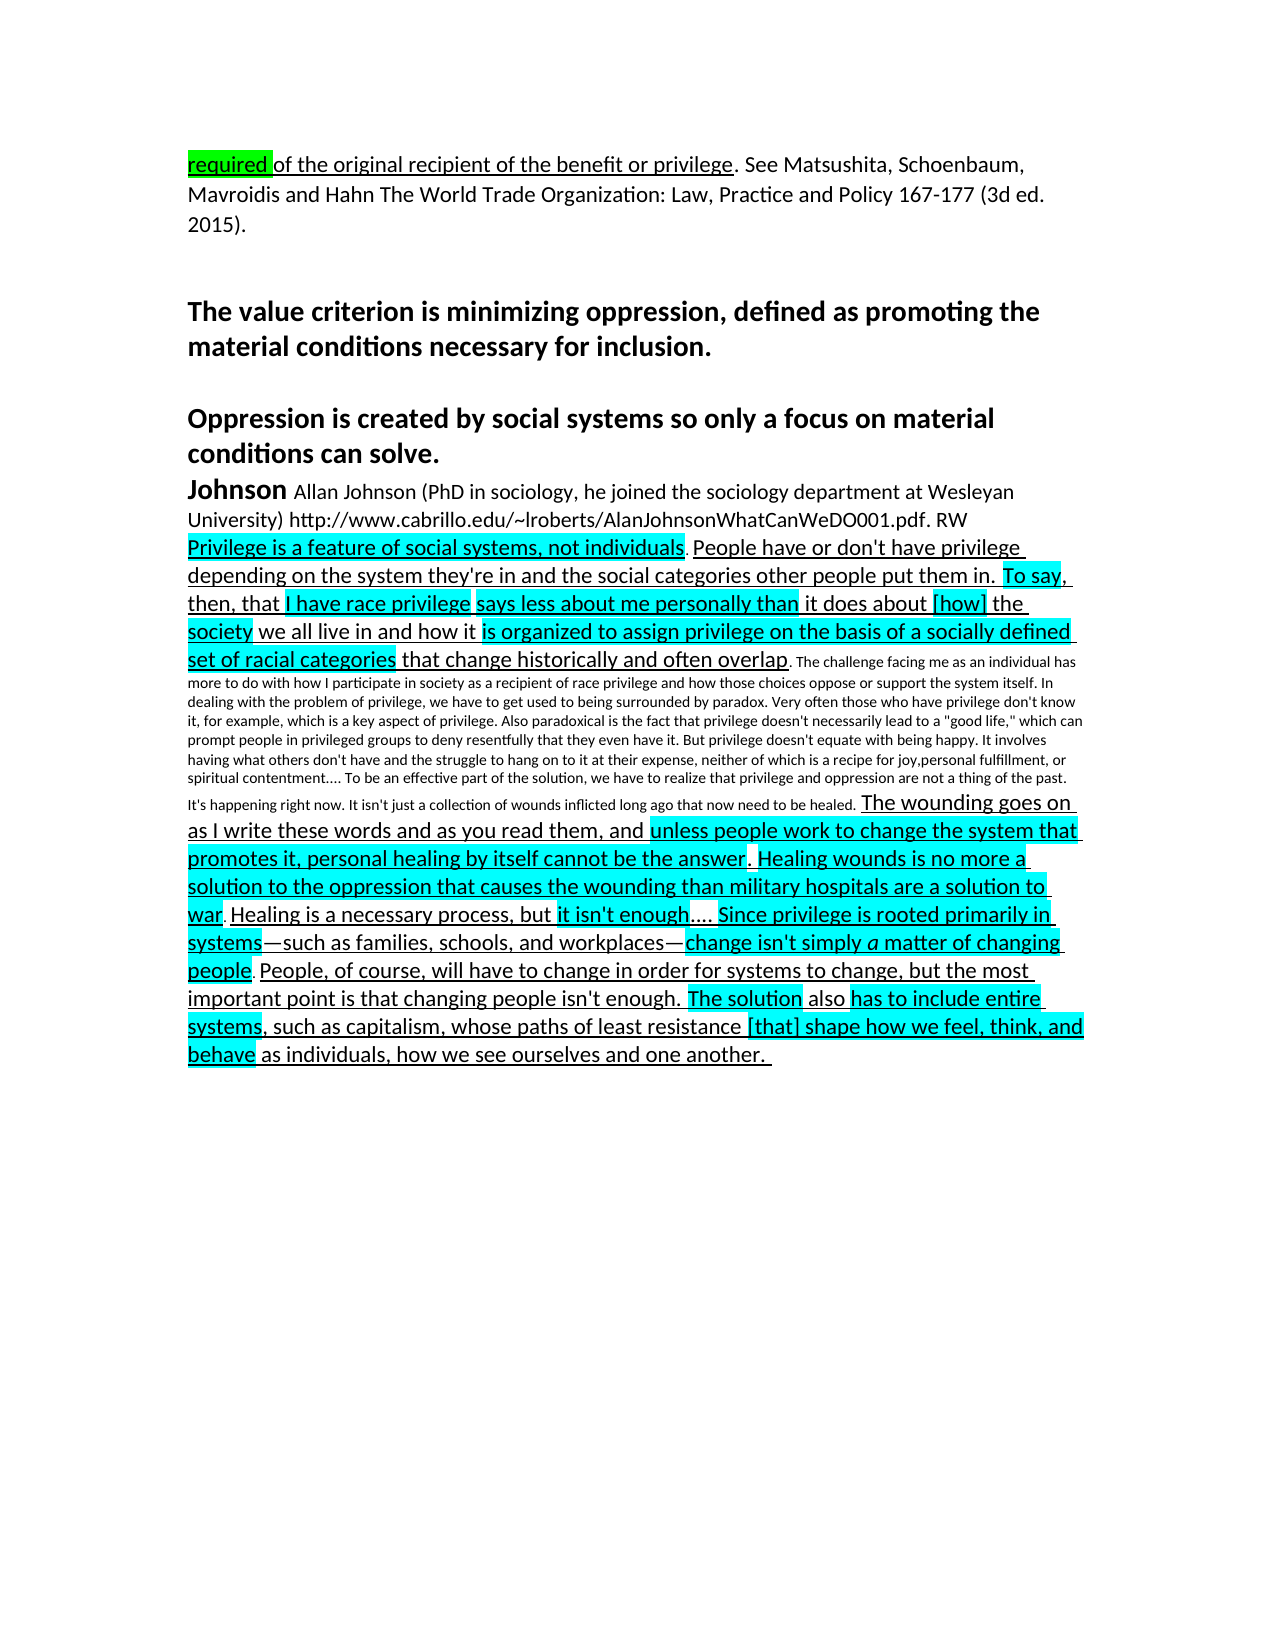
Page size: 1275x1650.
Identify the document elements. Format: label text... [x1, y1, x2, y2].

text Privilege is a feature of social systems, not individuals. People have or don't have privilege depending on the system they're in and the social categories other people put them in. To say, then, that I have race privilege says less about me personally than it does about [how] the society we all live in and how it is organized to assign privilege on the basis of a socially defined set of racial categories that change historically and often overlap. The challenge facing me as an individual has more to do with how I participate in society as a recipient of race privilege and how those choices oppose or support the system itself. In dealing with the problem of privilege, we have to get used to being surrounded by paradox. Very often those who have privilege don't know it, for example, which is a key aspect of privilege. Also paradoxical is the fact that privilege doesn't necessarily lead to a "good life," which can prompt people in privileged groups to deny resentfully that they even have it. But privilege doesn't equate with being happy. It involves having what others don't have and the struggle to hang on to it at their expense, neither of which is a recipe for joy,personal fulfillment, or spiritual contentment.... To be an effective part of the solution, we have to realize that privilege and oppression are not a thing of the past. It's happening right now. It isn't just a collection of wounds inflicted long ago that now need to be healed. The wounding goes on as I write these words and as you read them, and unless people work to change the system that promotes it, personal healing by itself cannot be the answer. Healing wounds is no more a solution to the oppression that causes the wounding than military hospitals are a solution to war. Healing is a necessary process, but it isn't enough.... Since privilege is rooted primarily in systems—such as families, schools, and workplaces—change isn't simply a matter of changing people. People, of course, will have to change in order for systems to change, but the most important point is that changing people isn't enough. The solution also has to include entire systems, such as capitalism, whose paths of least resistance [that] shape how we feel, think, and behave as individuals, how we see ourselves and one another. [187, 533, 1087, 1068]
text Oppression is created by social systems so only a focus on material conditions can solve. Johnson Allan Johnson (PhD in sociology, he joined the sociology department at Wesleyan University) http://www.cabrillo.edu/~lroberts/AlanJohnsonWhatCanWeDO001.pdf. RW [187, 400, 1087, 533]
text The value criterion is minimizing oppression, defined as promoting the material conditions necessary for inclusion. [187, 293, 1087, 364]
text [187, 150, 1087, 238]
